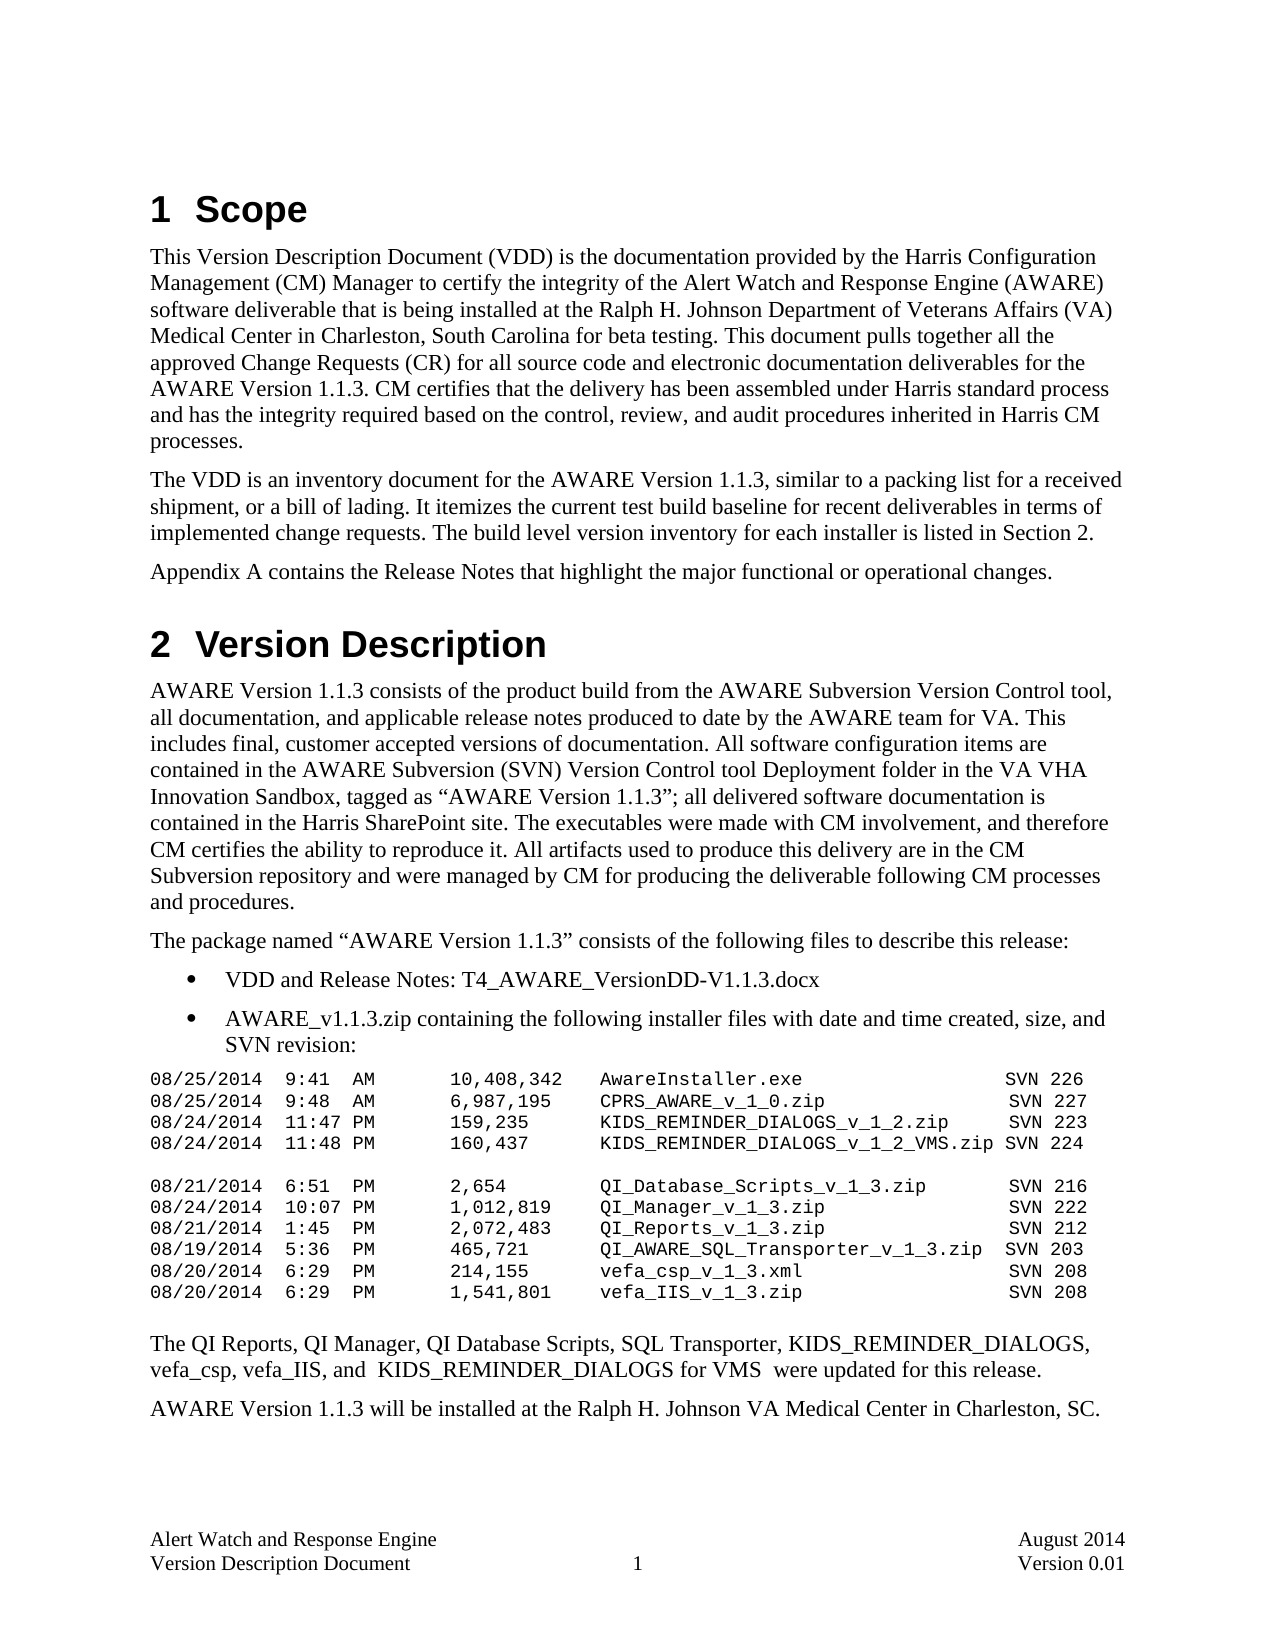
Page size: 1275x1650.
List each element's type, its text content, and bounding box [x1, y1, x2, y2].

text The QI Reports, QI Manager, QI Database Scripts, SQL Transporter, KIDS_REMINDER_DIALOGS, vefa_csp, vefa_IIS, and KIDS_REMINDER_DIALOGS for VMS were updated for this release. [150, 1330, 1125, 1383]
list VDD and Release Notes: T4_AWARE_VersionDD-V1.1.3.docx [187, 966, 1125, 992]
text 08/25/2014 9:41 AM 10,408,342 AwareInstaller.exe SVN 226 [150, 1070, 1125, 1091]
list AWARE_v1.1.3.zip containing the following installer files with date and time created, size, and SVN revision: [187, 1005, 1125, 1058]
subtitle Version Description [150, 622, 1125, 665]
text The package named “AWARE Version 1.1.3” consists of the following files to describe this release: [150, 927, 1125, 953]
text The VDD is an inventory document for the AWARE Version 1.1.3, similar to a packing list for a received shipment, or a bill of lading. It itemizes the current test build baseline for recent deliverables in terms of implemented change requests. The build level version inventory for each installer is listed in Section 2. [150, 466, 1125, 546]
text 08/24/2014 11:47 PM 159,235 KIDS_REMINDER_DIALOGS_v_1_2.zip SVN 223 08/24/2014 11:48 PM 160,437 KIDS_REMINDER_DIALOGS_v_1_2_VMS.zip SVN 224 08/21/2014 6:51 PM 2,654 QI_Database_Scripts_v_1_3.zip SVN 216 08/24/2014 10:07 PM 1,012,819 QI_Manager_v_1_3.zip SVN 222 08/21/2014 1:45 PM 2,072,483 QI_Reports_v_1_3.zip SVN 212 08/19/2014 5:36 PM 465,721 QI_AWARE_SQL_Transporter_v_1_3.zip SVN 203 08/20/2014 6:29 PM 214,155 vefa_csp_v_1_3.xml SVN 208 08/20/2014 6:29 PM 1,541,801 vefa_IIS_v_1_3.zip SVN 208 [150, 1113, 1125, 1330]
text Appendix A contains the Release Notes that highlight the major functional or operational changes. [150, 558, 1125, 584]
text AWARE Version 1.1.3 will be installed at the Ralph H. Johnson VA Medical Center in Charleston, SC. [150, 1395, 1125, 1422]
text AWARE Version 1.1.3 consists of the product build from the AWARE Subversion Version Control tool, all documentation, and applicable release notes produced to date by the AWARE team for VA. This includes final, customer accepted versions of documentation. All software configuration items are contained in the AWARE Subversion (SVN) Version Control tool Deployment folder in the VA VHA Innovation Sandbox, tagged as “AWARE Version 1.1.3”; all delivered software documentation is contained in the Harris SharePoint site. The executables were made with CM involvement, and therefore CM certifies the ability to reproduce it. All artifacts used to produce this delivery are in the CM Subversion repository and were managed by CM for producing the deliverable following CM processes and procedures. [150, 677, 1125, 915]
subtitle Scope [150, 187, 1125, 231]
text This Version Description Document (VDD) is the documentation provided by the Harris Configuration Management (CM) Manager to certify the integrity of the Alert Watch and Response Engine (AWARE) software deliverable that is being installed at the Ralph H. Johnson Department of Veterans Affairs (VA) Medical Center in Charleston, South Carolina for beta testing. This document pulls together all the approved Change Requests (CR) for all source code and electronic documentation deliverables for the AWARE Version 1.1.3. CM certifies that the delivery has been assembled under Harris standard process and has the integrity required based on the control, review, and audit procedures inherited in Harris CM processes. [150, 243, 1125, 454]
text 08/25/2014 9:48 AM 6,987,195 CPRS_AWARE_v_1_0.zip SVN 227 [150, 1091, 1125, 1113]
